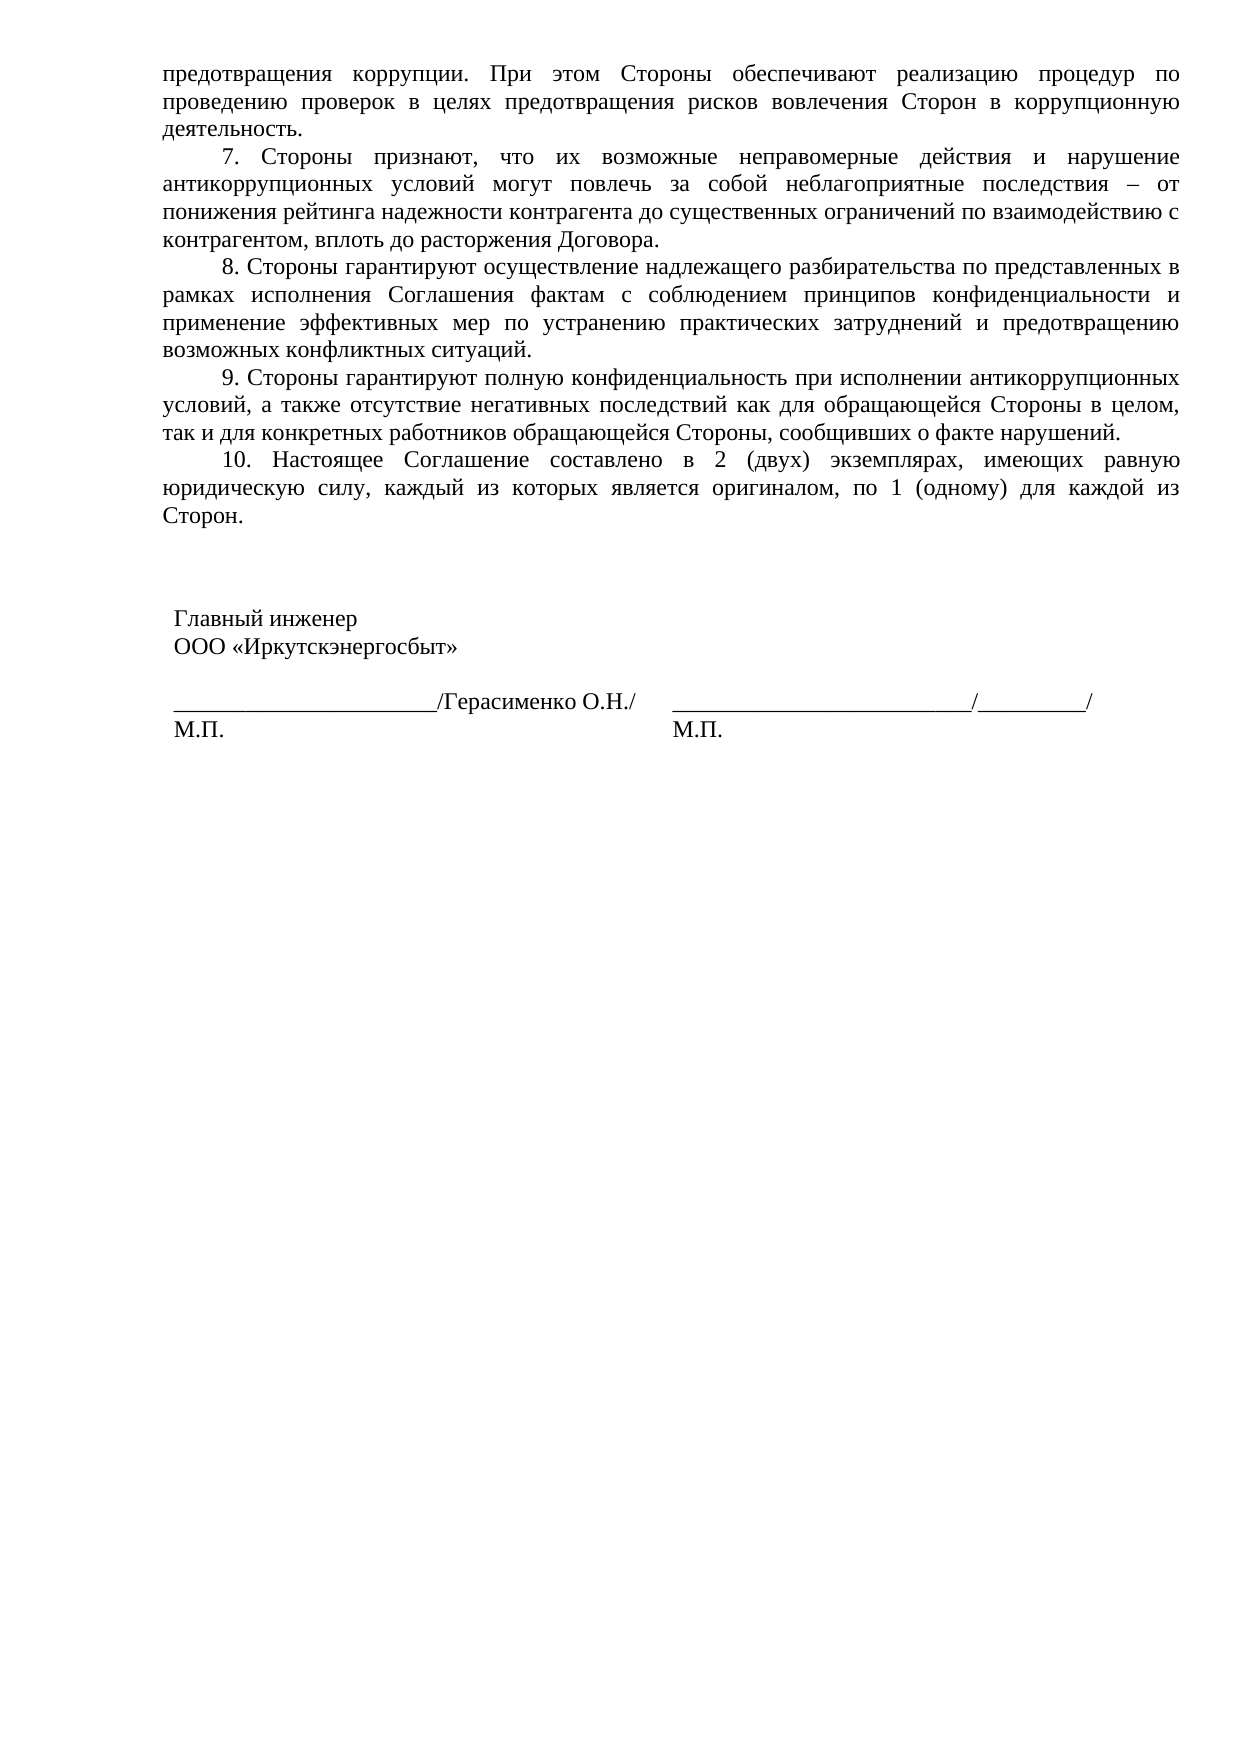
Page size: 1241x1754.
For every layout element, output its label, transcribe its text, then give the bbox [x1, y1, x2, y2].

text 10. Настоящее Соглашение составлено в 2 (двух) экземплярах, имеющих равную юридическую силу, каждый из которых является оригиналом, по 1 (одному) для каждой из Сторон. [162, 446, 1181, 528]
table_header _________________________/_________/ М.П. [661, 604, 1159, 770]
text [162, 59, 1181, 142]
table_header Главный инженер ООО «Иркутскэнергосбыт» ______________________/Герасименко О.Н./ М.П. [163, 604, 661, 770]
text 9. Стороны гарантируют полную конфиденциальность при исполнении антикоррупционных условий, а также отсутствие негативных последствий как для обращающейся Стороны в целом, так и для конкретных работников обращающейся Стороны, сообщивших о факте нарушений. [162, 363, 1181, 446]
text 8. Стороны гарантируют осуществление надлежащего разбирательства по представленных в рамках исполнения Соглашения фактам с соблюдением принципов конфиденциальности и применение эффективных мер по устранению практических затруднений и предотвращению возможных конфликтных ситуаций. [162, 252, 1181, 363]
text 7. Стороны признают, что их возможные неправомерные действия и нарушение антикоррупционных условий могут повлечь за собой неблагоприятные последствия – от понижения рейтинга надежности контрагента до существенных ограничений по взаимодействию с контрагентом, вплоть до расторжения Договора. [162, 142, 1181, 252]
